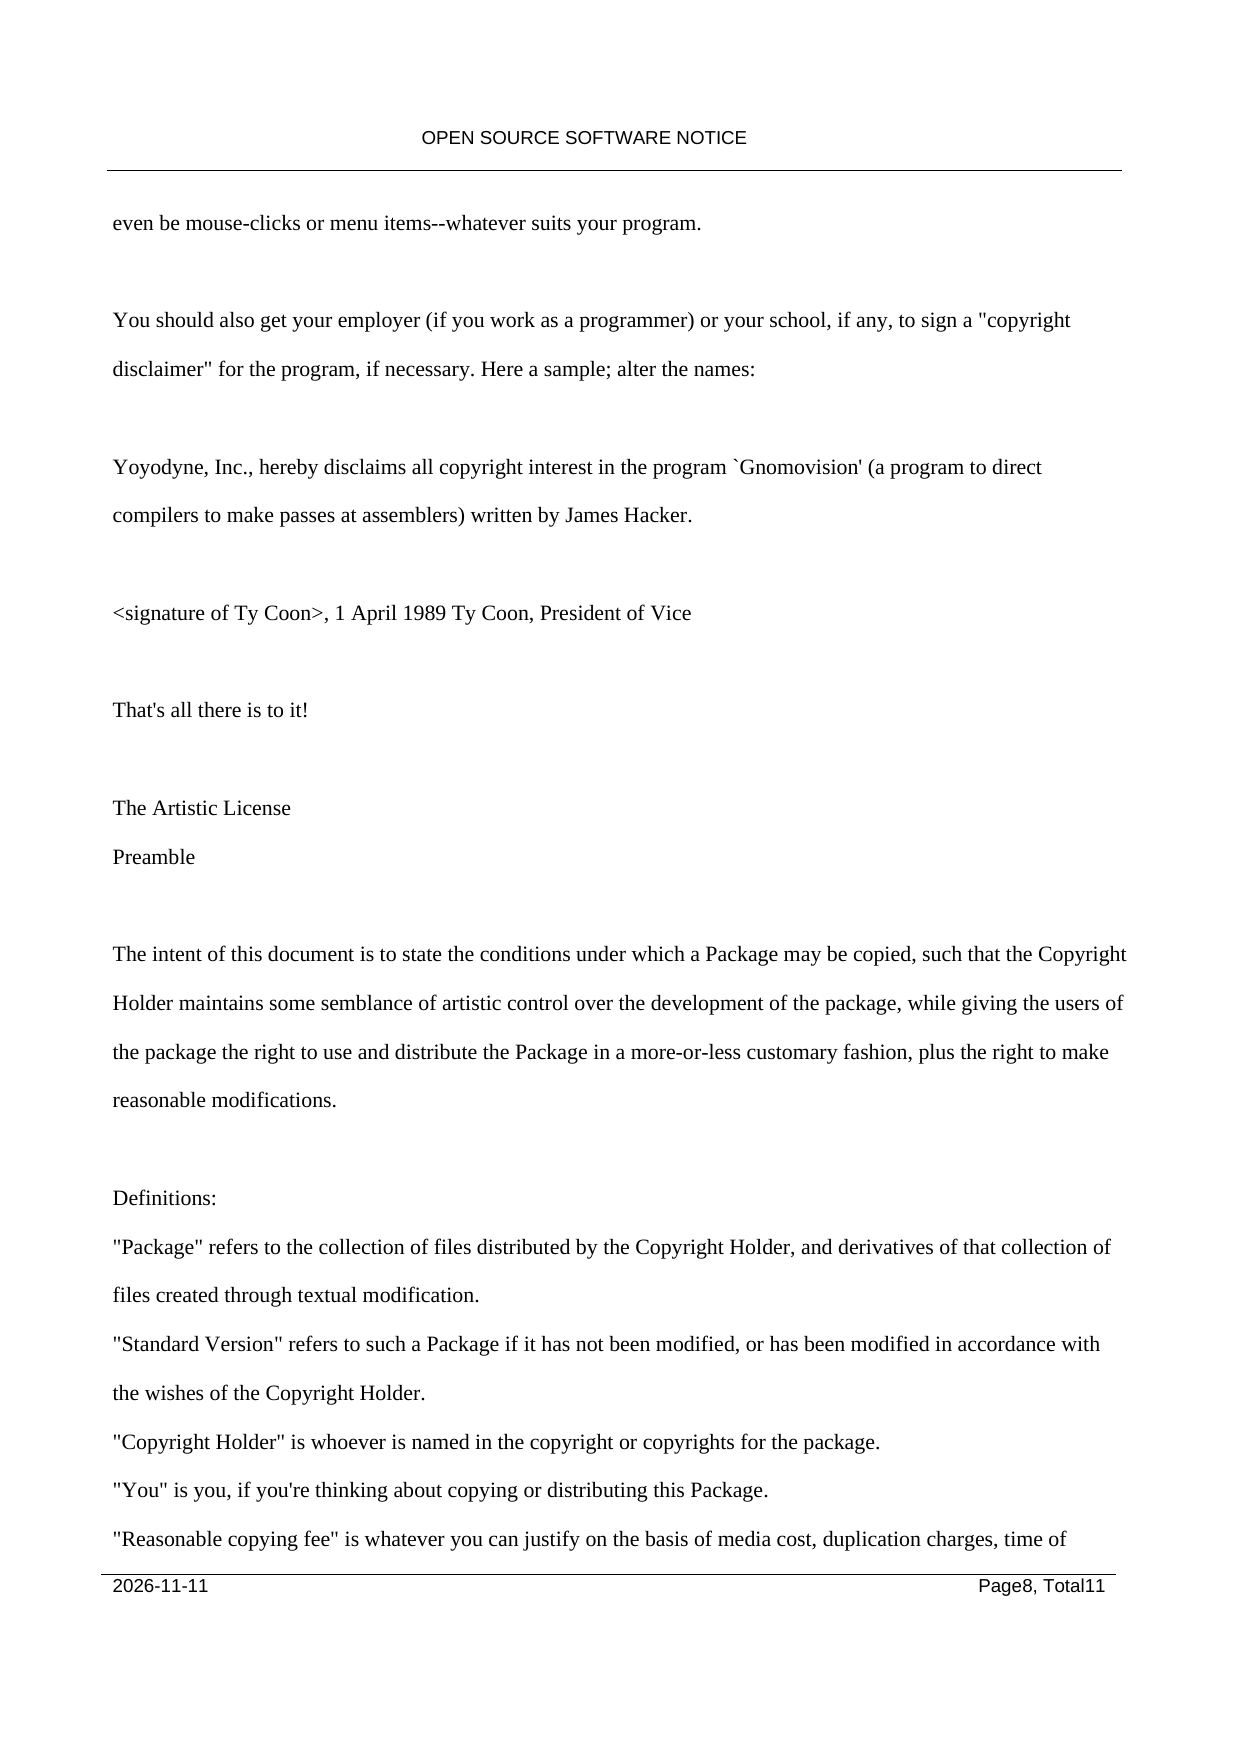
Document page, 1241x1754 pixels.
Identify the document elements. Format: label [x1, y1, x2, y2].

text [112, 206, 1128, 1555]
